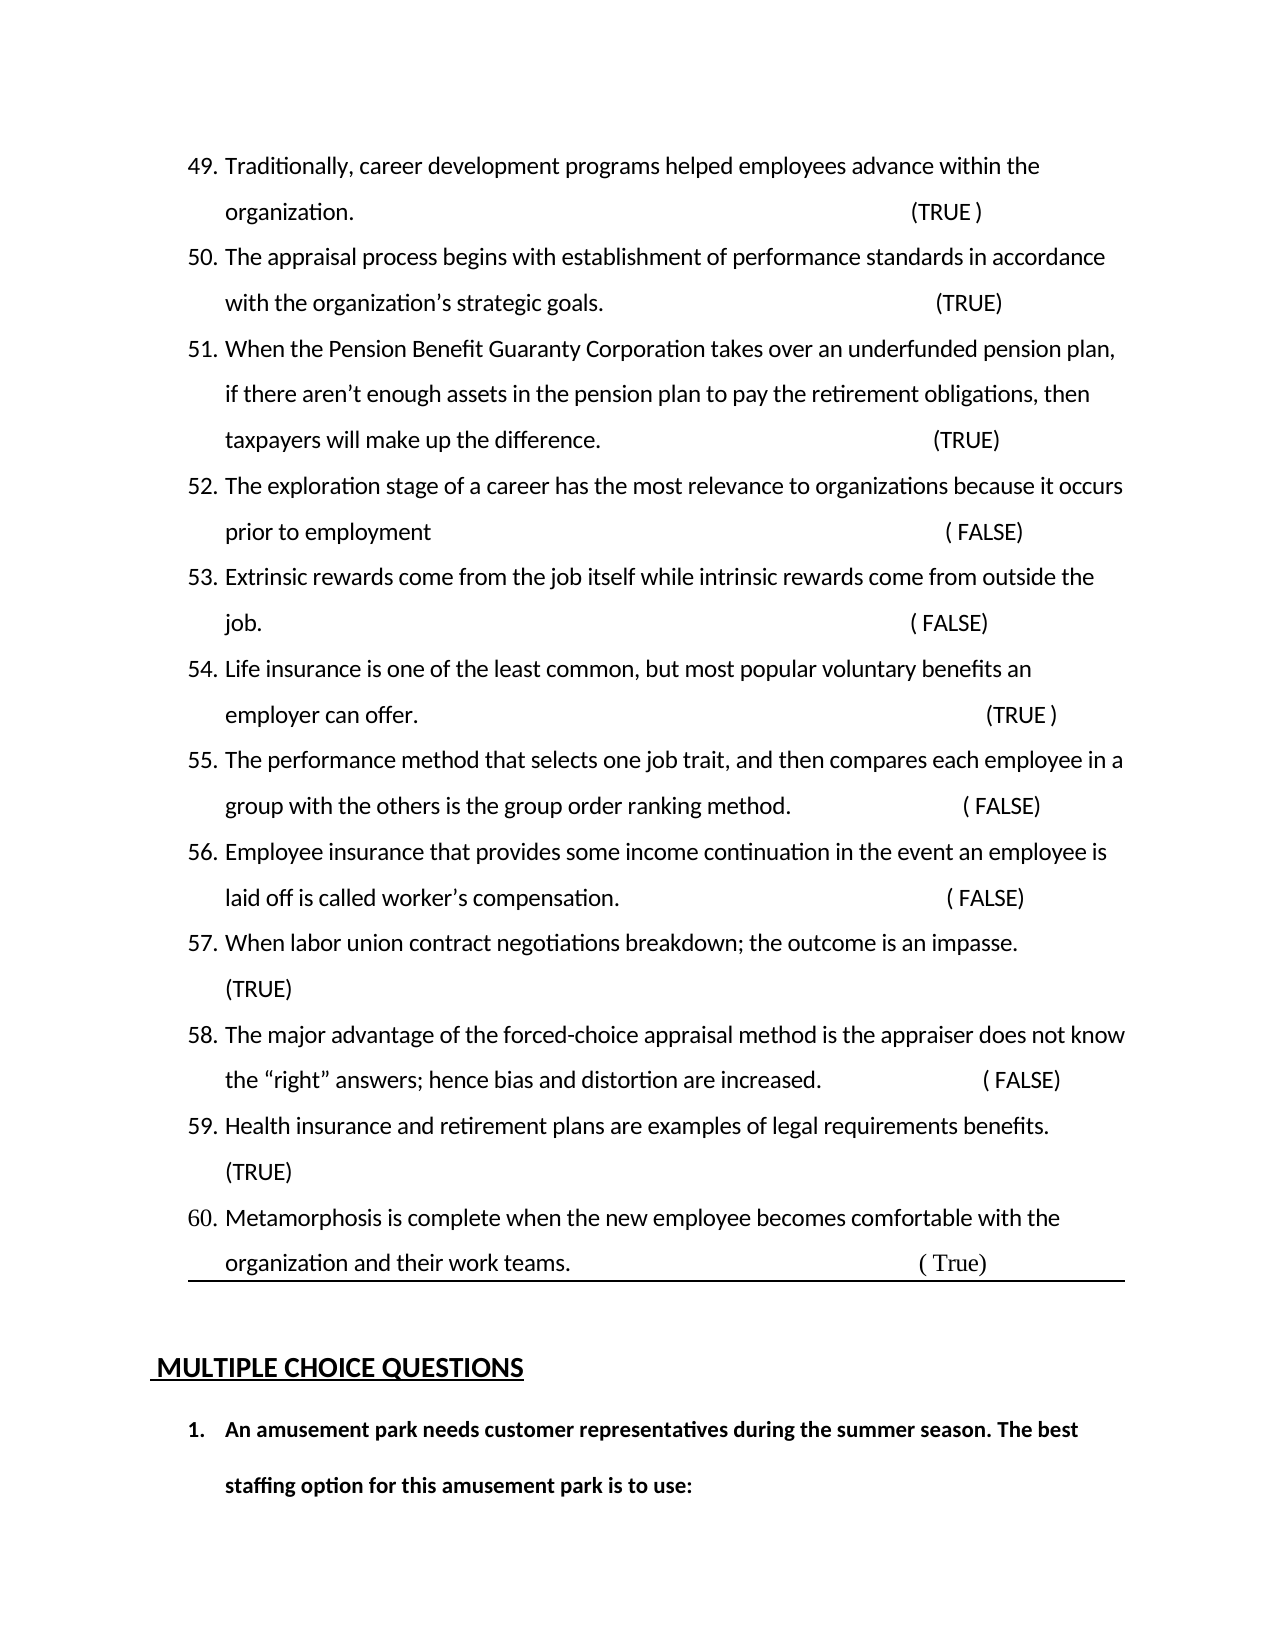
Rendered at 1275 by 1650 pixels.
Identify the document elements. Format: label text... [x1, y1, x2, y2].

list Traditionally, career development programs helped employees advance within the organization. (TRUE ) [187, 150, 1125, 226]
list Employee insurance that provides some income continuation in the event an employee is laid off is called worker’s compensation. ( FALSE) [187, 836, 1125, 912]
list When the Pension Benefit Guaranty Corporation takes over an underfunded pension plan, if there aren’t enough assets in the pension plan to pay the retirement obligations, then taxpayers will make up the difference. (TRUE) [187, 333, 1125, 455]
list Metamorphosis is complete when the new employee becomes comfortable with the organization and their work teams. ( True) [187, 1202, 1125, 1282]
list The major advantage of the forced-choice appraisal method is the appraiser does not know the “right” answers; hence bias and distortion are increased. ( FALSE) [187, 1019, 1125, 1095]
list The exploration stage of a career has the most relevance to organizations because it occurs prior to employment ( FALSE) [187, 470, 1125, 546]
list Health insurance and retirement plans are examples of legal requirements benefits. (TRUE) [187, 1110, 1125, 1187]
list When labor union contract negotiations breakdown; the outcome is an impasse. (TRUE) [187, 927, 1125, 1004]
list An amusement park needs customer representatives during the summer season. The best staffing option for this amusement park is to use: [187, 1415, 1125, 1499]
list Life insurance is one of the least common, but most popular voluntary benefits an employer can offer. (TRUE ) [187, 653, 1125, 729]
text MULTIPLE CHOICE QUESTIONS [150, 1349, 1125, 1384]
list The performance method that selects one job trait, and then compares each employee in a group with the others is the group order ranking method. ( FALSE) [187, 744, 1125, 821]
list The appraisal process begins with establishment of performance standards in accordance with the organization’s strategic goals. (TRUE) [187, 241, 1125, 318]
list Extrinsic rewards come from the job itself while intrinsic rewards come from outside the job. ( FALSE) [187, 562, 1125, 638]
